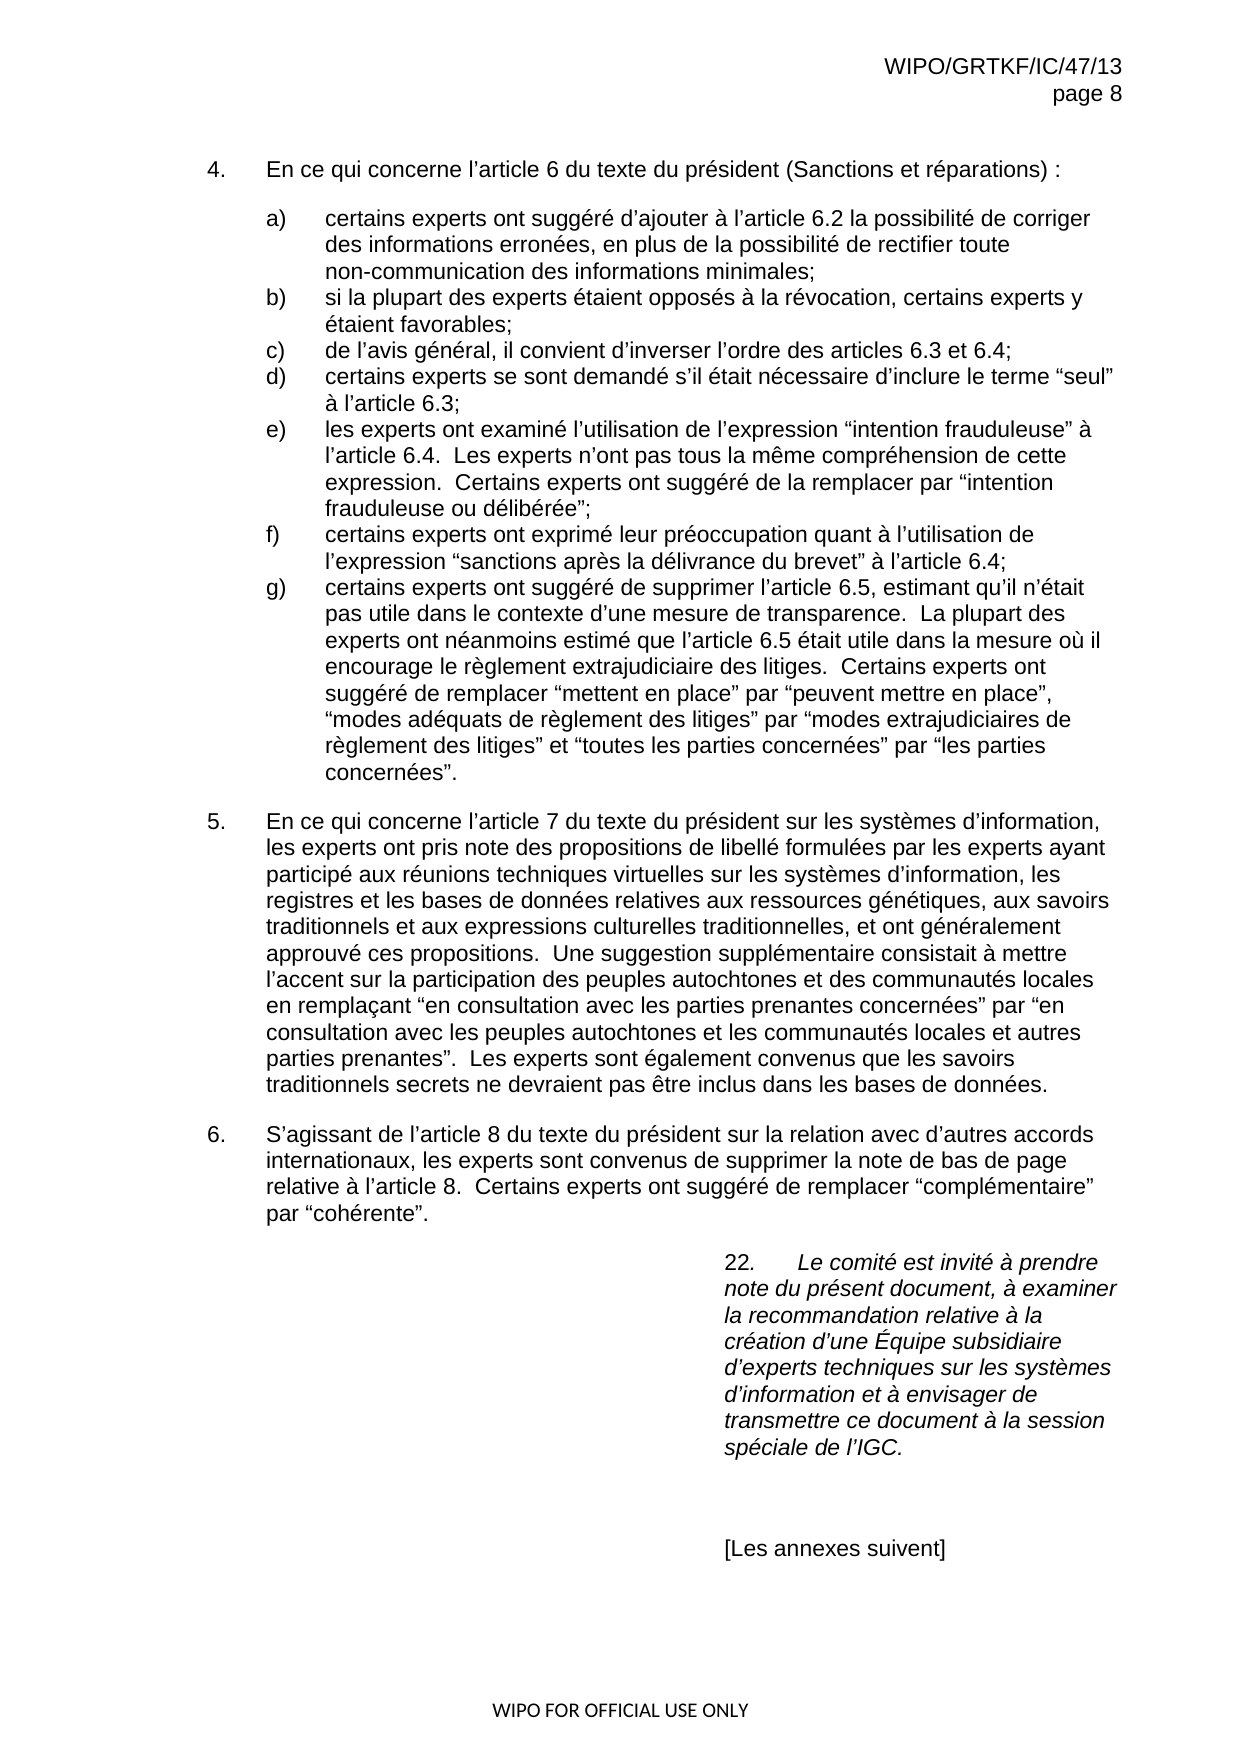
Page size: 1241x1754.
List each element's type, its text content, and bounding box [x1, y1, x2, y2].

list En ce qui concerne l’article 7 du texte du président sur les systèmes d’information, les experts ont pris note des propositions de libellé formulées par les experts ayant participé aux réunions techniques virtuelles sur les systèmes d’information, les registres et les bases de données relatives aux ressources génétiques, aux savoirs traditionnels et aux expressions culturelles traditionnelles, et ont généralement approuvé ces propositions. Une suggestion supplémentaire consistait à mettre l’accent sur la participation des peuples autochtones et des communautés locales en remplaçant “en consultation avec les parties prenantes concernées” par “en consultation avec les peuples autochtones et les communautés locales et autres parties prenantes”. Les experts sont également convenus que les savoirs traditionnels secrets ne devraient pas être inclus dans les bases de données. [207, 808, 1122, 1098]
list S’agissant de l’article 8 du texte du président sur la relation avec d’autres accords internationaux, les experts sont convenus de supprimer la note de bas de page relative à l’article 8. Certains experts ont suggéré de remplacer “complémentaire” par “cohérente”. [207, 1121, 1122, 1226]
list certains experts ont suggéré de supprimer l’article 6.5, estimant qu’il n’était pas utile dans le contexte d’une mesure de transparence. La plupart des experts ont néanmoins estimé que l’article 6.5 était utile dans la mesure où il encourage le règlement extrajudiciaire des litiges. Certains experts ont suggéré de remplacer “mettent en place” par “peuvent mettre en place”, “modes adéquats de règlement des litiges” par “modes extrajudiciaires de règlement des litiges” et “toutes les parties concernées” par “les parties concernées”. [266, 574, 1122, 785]
list En ce qui concerne l’article 6 du texte du président (Sanctions et réparations) : [207, 156, 1122, 182]
list 22. Le comité est invité à prendre note du présent document, à examiner la recommandation relative à la création d’une Équipe subsidiaire d’experts techniques sur les systèmes d’information et à envisager de transmettre ce document à la session spéciale de l’IGC. [724, 1249, 1122, 1460]
list certains experts ont suggéré d’ajouter à l’article 6.2 la possibilité de corriger des informations erronées, en plus de la possibilité de rectifier toute non-communication des informations minimales; [266, 205, 1122, 284]
list les experts ont examiné l’utilisation de l’expression “intention frauduleuse” à l’article 6.4. Les experts n’ont pas tous la même compréhension de cette expression. Certains experts ont suggéré de la remplacer par “intention frauduleuse ou délibérée”; [266, 416, 1122, 521]
list de l’avis général, il convient d’inverser l’ordre des articles 6.3 et 6.4; [266, 337, 1122, 363]
list si la plupart des experts étaient opposés à la révocation, certains experts y étaient favorables; [266, 284, 1122, 337]
text [Les annexes suivent] [724, 1535, 1122, 1561]
list certains experts ont exprimé leur préoccupation quant à l’utilisation de l’expression “sanctions après la délivrance du brevet” à l’article 6.4; [266, 521, 1122, 574]
list certains experts se sont demandé s’il était nécessaire d’inclure le terme “seul” à l’article 6.3; [266, 363, 1122, 416]
